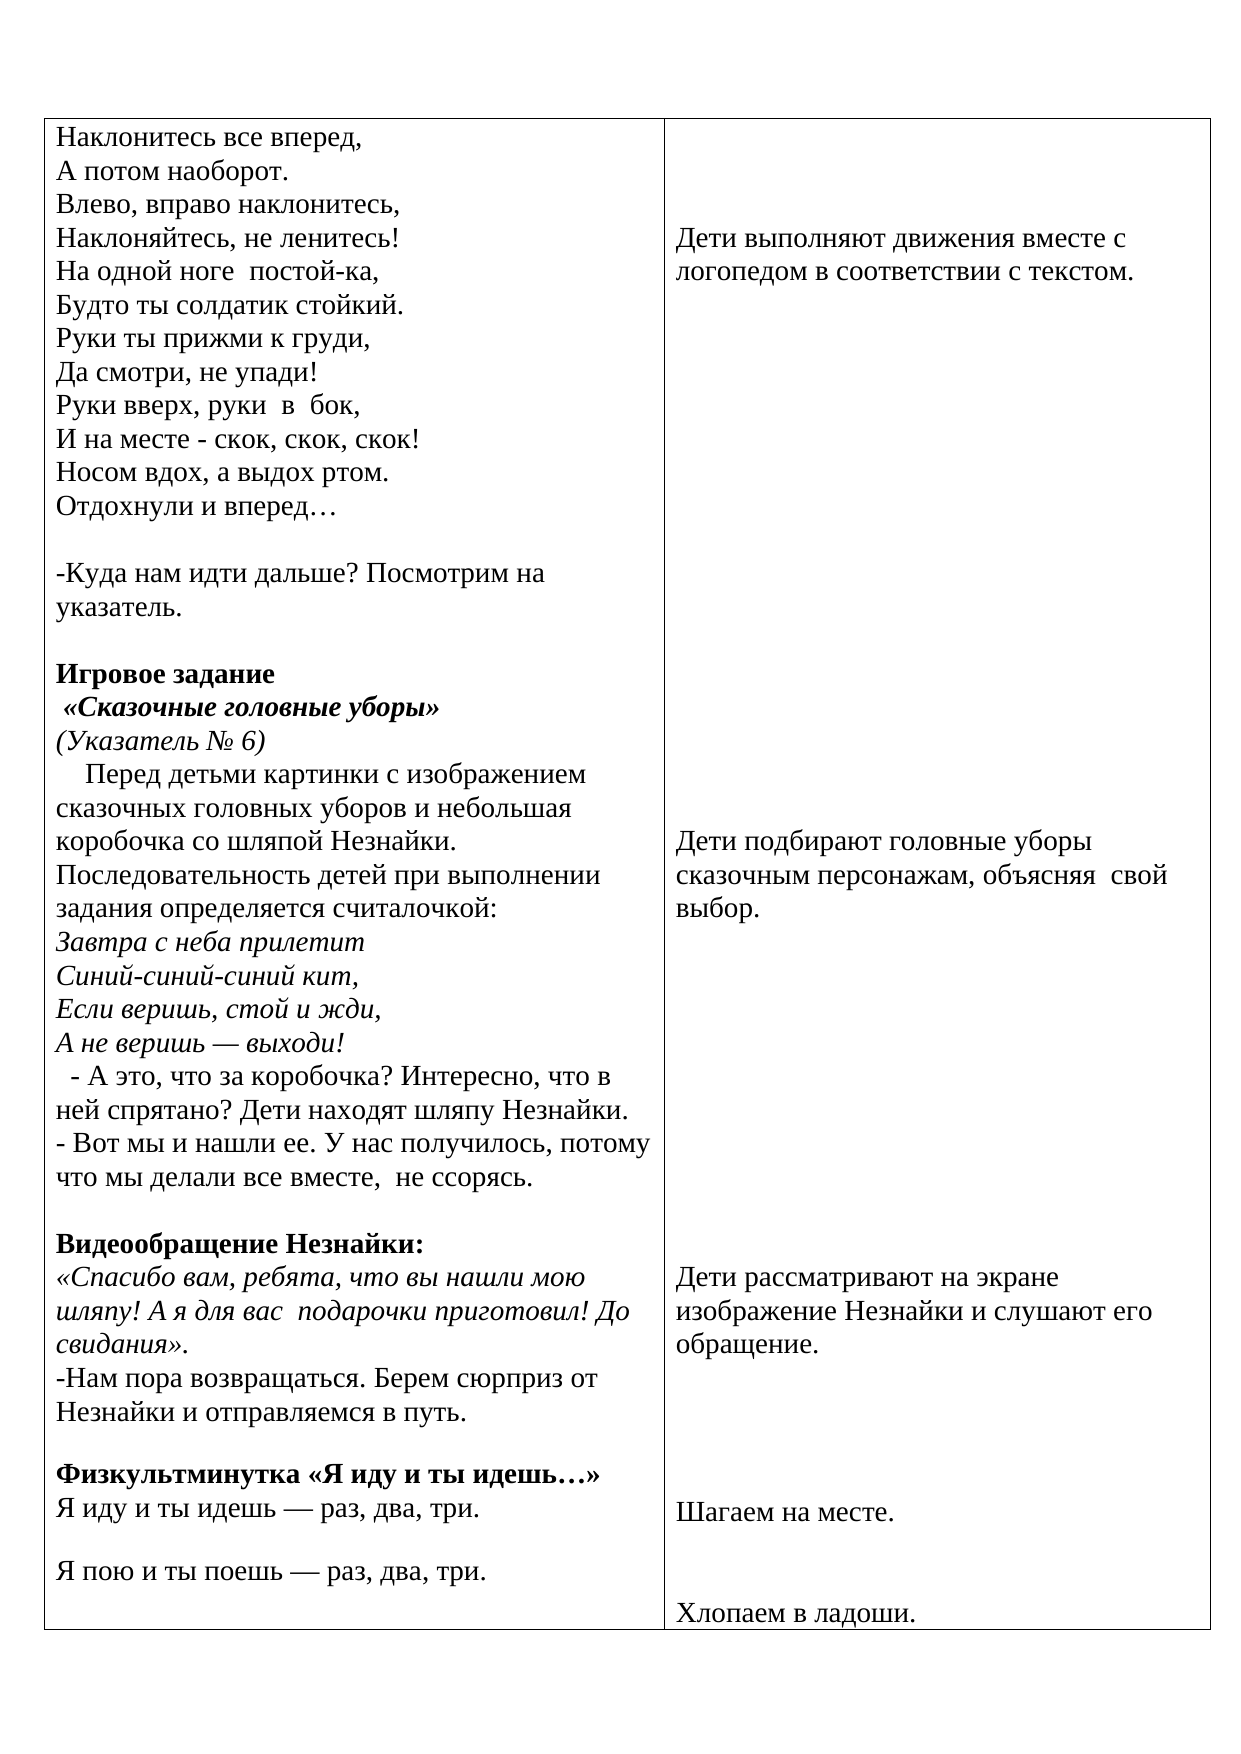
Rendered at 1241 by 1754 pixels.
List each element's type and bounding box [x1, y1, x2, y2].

table_cell [665, 119, 1210, 1628]
table_cell [45, 119, 664, 1628]
